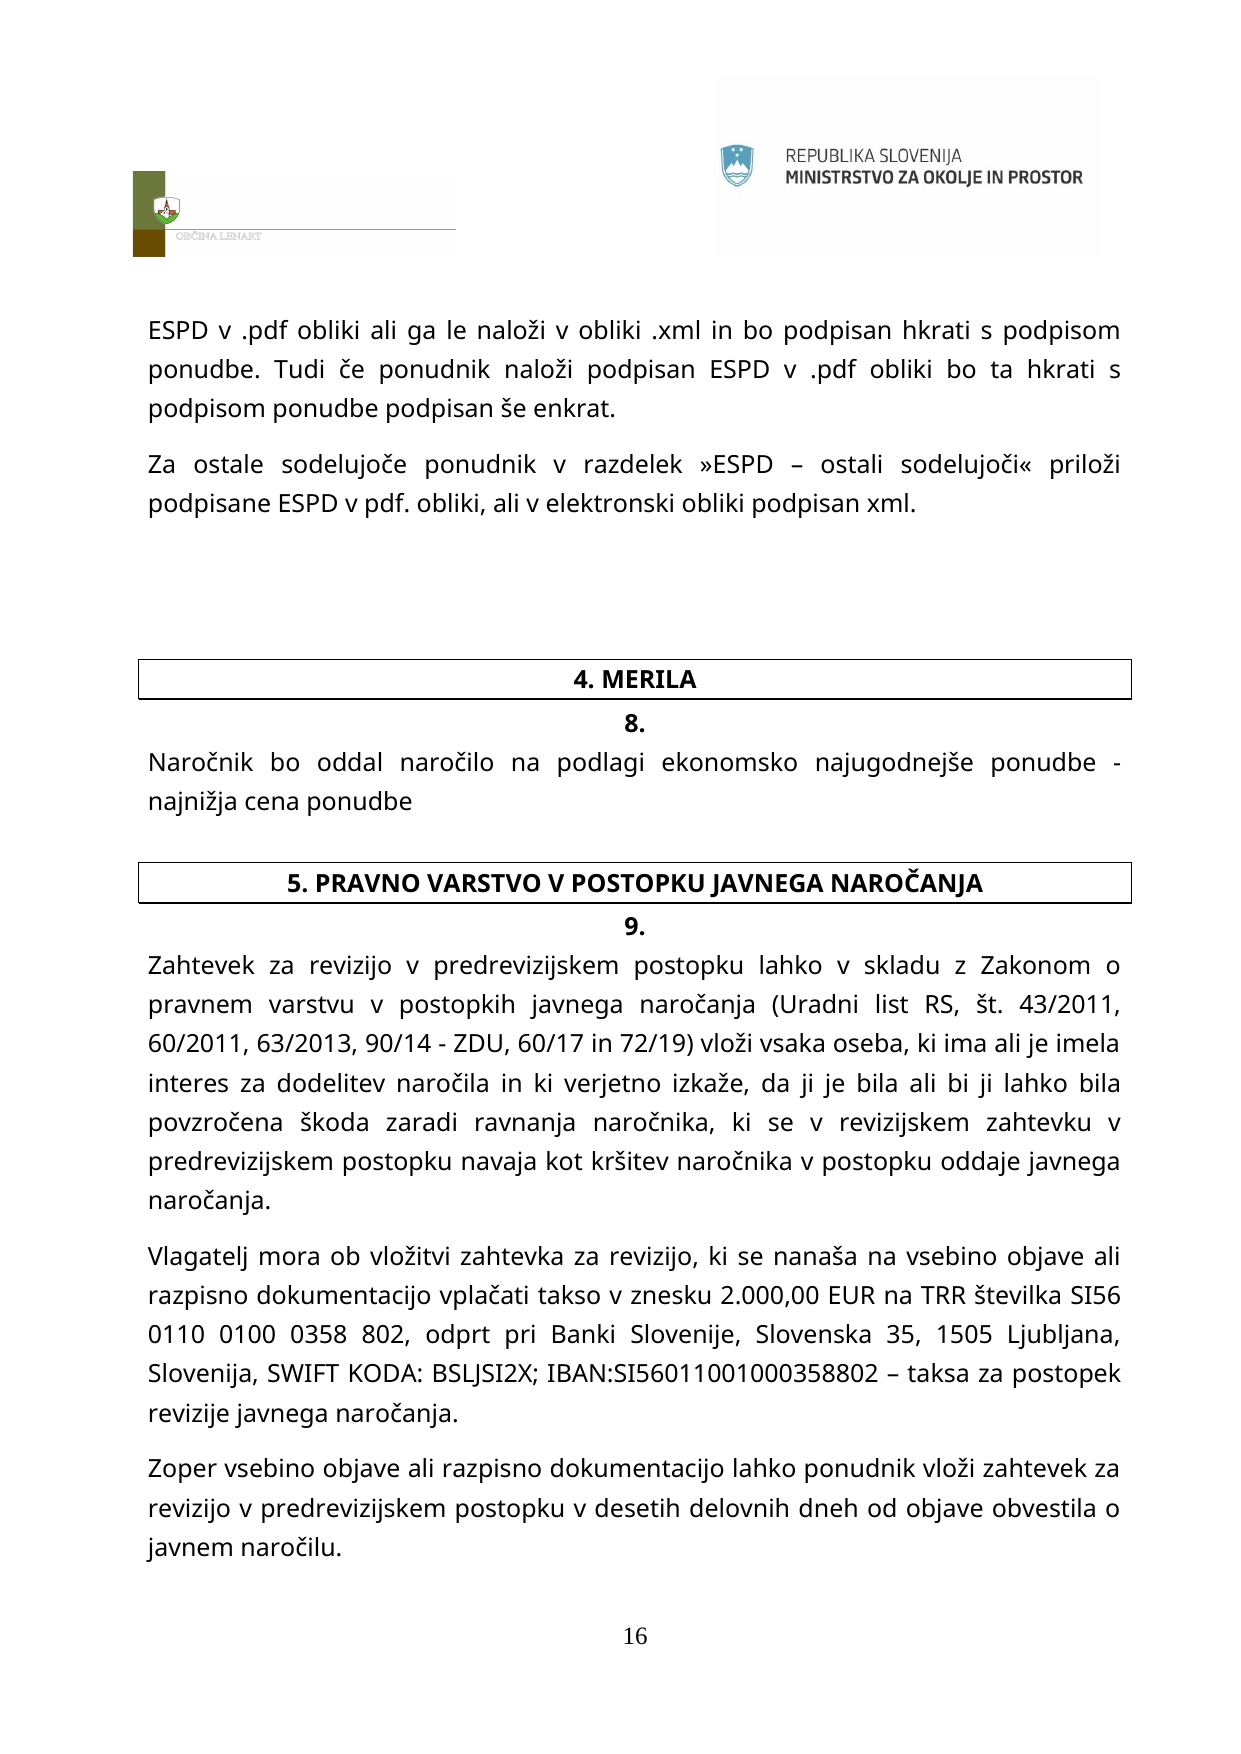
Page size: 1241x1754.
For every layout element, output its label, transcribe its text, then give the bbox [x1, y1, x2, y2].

picture [713, 75, 1101, 257]
text Zahtevek za revizijo v predrevizijskem postopku lahko v skladu z Zakonom o pravnem varstvu v postopkih javnega naročanja (Uradni list RS, št. 43/2011, 60/2011, 63/2013, 90/14 - ZDU, 60/17 in 72/19) vloži vsaka oseba, ki ima ali je imela interes za dodelitev naročila in ki verjetno izkaže, da ji je bila ali bi ji lahko bila povzročena škoda zaradi ravnanja naročnika, ki se v revizijskem zahtevku v predrevizijskem postopku navaja kot kršitev naročnika v postopku oddaje javnega naročanja. [148, 948, 1122, 1217]
text Vlagatelj mora ob vložitvi zahtevka za revizijo, ki se nanaša na vsebino objave ali razpisno dokumentacijo vplačati takso v znesku 2.000,00 EUR na TRR številka SI56 0110 0100 0358 802, odprt pri Banki Slovenije, Slovenska 35, 1505 Ljubljana, Slovenija, SWIFT KODA: BSLJSI2X; IBAN:SI56011001000358802 – taksa za postopek revizije javnega naročanja. [148, 1238, 1122, 1429]
text 8. [148, 705, 1122, 739]
text Za ostale sodelujoče ponudnik v razdelek »ESPD – ostali sodelujoči« priloži podpisane ESPD v pdf. obliki, ali v elektronski obliki podpisan xml. [148, 446, 1122, 520]
text 5. PRAVNO VARSTVO V POSTOPKU JAVNEGA NAROČANJA [139, 863, 1131, 902]
picture [132, 171, 457, 257]
text Zoper vsebino objave ali razpisno dokumentacijo lahko ponudnik vloži zahtevek za revizijo v predrevizijskem postopku v desetih delovnih dneh od objave obvestila o javnem naročilu. [148, 1451, 1122, 1563]
list 9. [148, 908, 1122, 943]
text Naročnik bo oddal naročilo na podlagi ekonomsko najugodnejše ponudbe - najnižja cena ponudbe [148, 744, 1122, 818]
text 4. MERILA [139, 660, 1131, 698]
